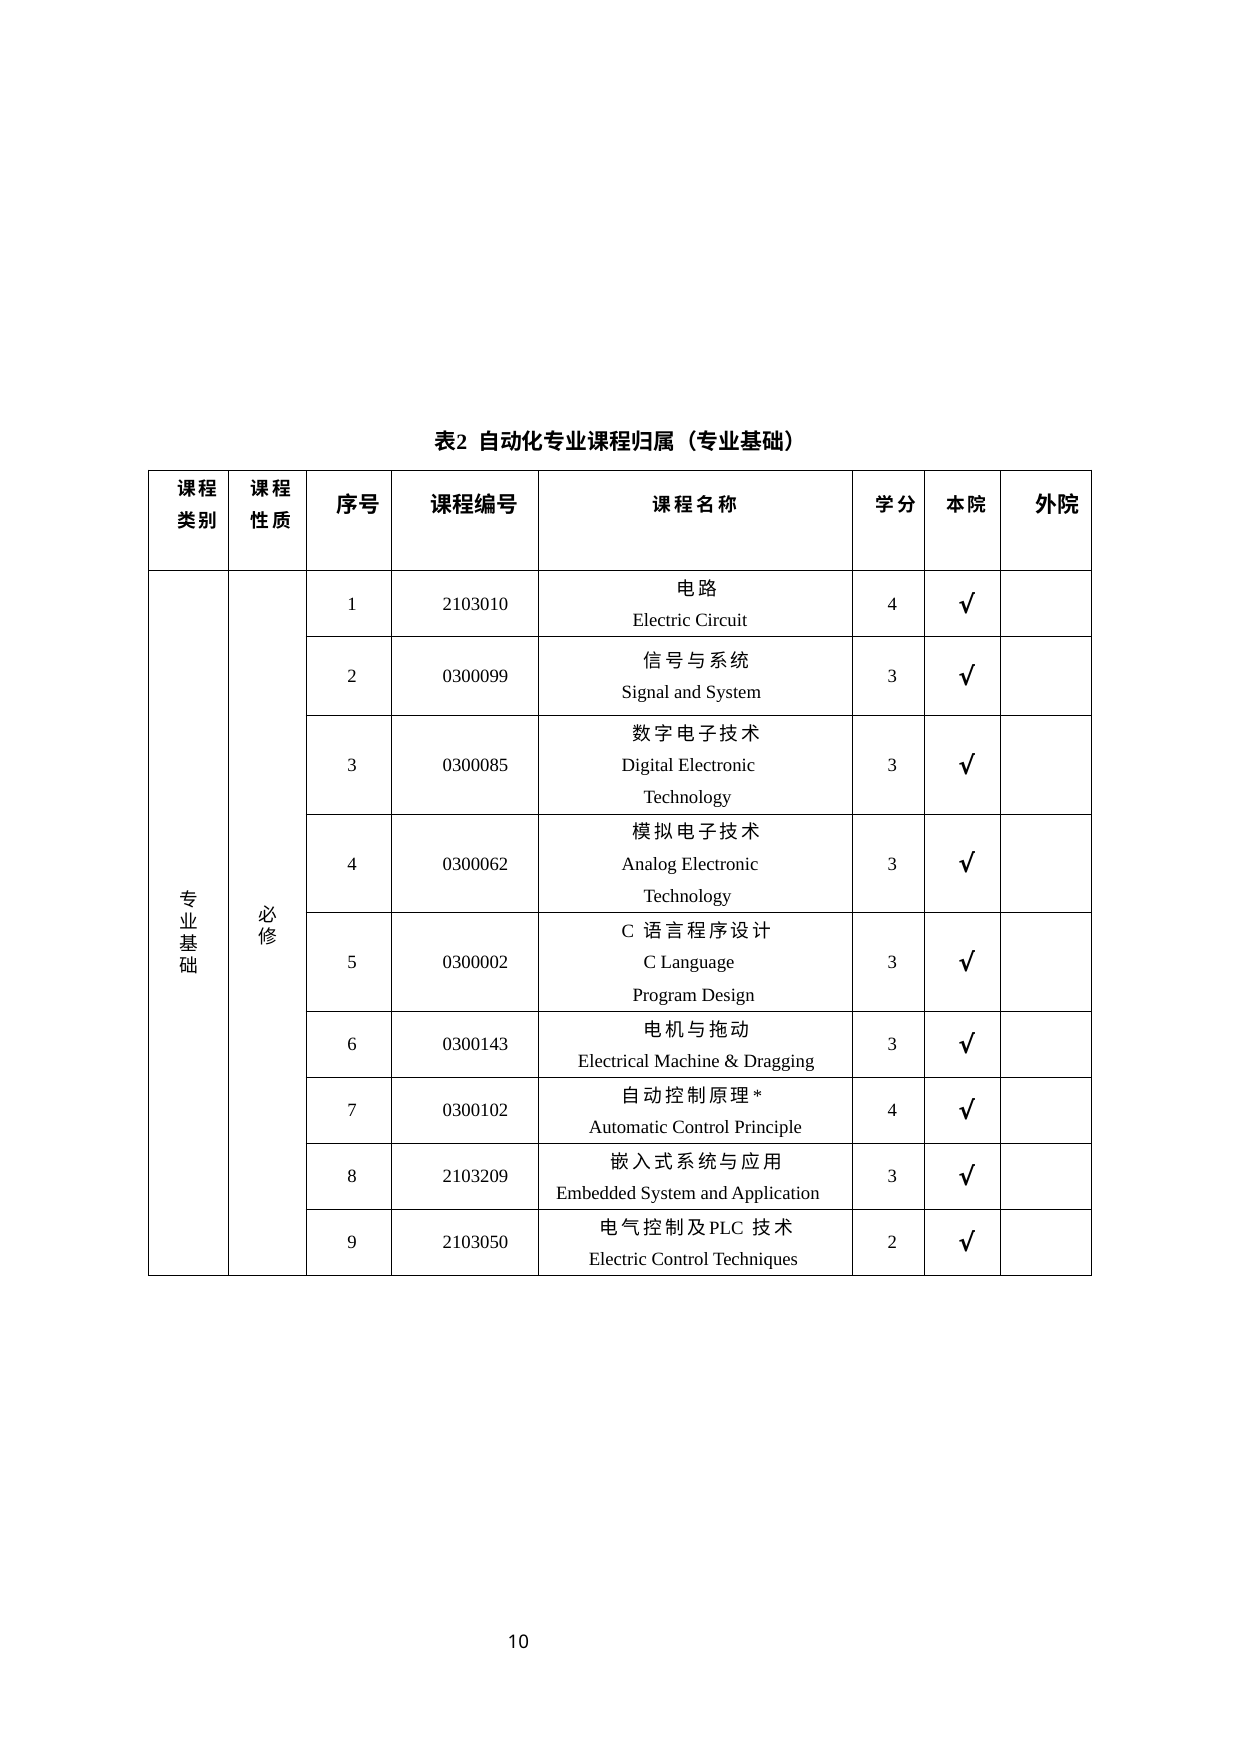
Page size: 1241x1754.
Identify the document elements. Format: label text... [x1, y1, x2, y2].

table_cell 嵌入式系统与应用 Embedded System and Application [539, 1144, 852, 1209]
table_cell 5 [307, 913, 391, 1011]
table_cell 2103010 [392, 571, 538, 636]
table_header 课程 类别 [149, 471, 228, 570]
table_cell 模拟电子技术 Analog Electronic Technology [539, 815, 852, 912]
table_cell [1001, 913, 1091, 1011]
table_cell [1001, 815, 1091, 912]
table_cell 4 [307, 815, 391, 912]
table_cell [1001, 637, 1091, 715]
table_cell 9 [307, 1210, 391, 1275]
table_cell 1 [307, 571, 391, 636]
table_cell √ [925, 1078, 1000, 1143]
table_cell [1001, 571, 1091, 636]
table_cell 自动控制原理* Automatic Control Principle [539, 1078, 852, 1143]
text 表2 自动化专业课程归属（专业基础） [150, 423, 1090, 456]
table_cell 0300143 [392, 1012, 538, 1077]
table_cell 6 [307, 1012, 391, 1077]
table_cell 0300085 [392, 716, 538, 813]
table_cell 0300099 [392, 637, 538, 715]
table_cell [1001, 1210, 1091, 1275]
table_cell 3 [853, 1012, 924, 1077]
table_cell 3 [853, 637, 924, 715]
table_cell √ [925, 571, 1000, 636]
table_header 课程编号 [392, 471, 538, 570]
table_cell 电机与拖动 Electrical Machine & Dragging [539, 1012, 852, 1077]
table_cell 3 [853, 815, 924, 912]
table_cell 0300062 [392, 815, 538, 912]
table_cell 专业基础 [149, 571, 228, 1275]
table_header 本院 [925, 471, 1000, 570]
table_cell 0300002 [392, 913, 538, 1011]
table_header 学分 [853, 471, 924, 570]
table_cell √ [925, 1144, 1000, 1209]
table_cell √ [925, 1012, 1000, 1077]
table_cell 2103050 [392, 1210, 538, 1275]
table_cell 7 [307, 1078, 391, 1143]
table_cell 2 [307, 637, 391, 715]
table_cell 电路 Electric Circuit [539, 571, 852, 636]
table_cell √ [925, 716, 1000, 813]
table_cell 2 [853, 1210, 924, 1275]
table_cell 必修 [229, 571, 306, 1275]
table_cell √ [925, 1210, 1000, 1275]
table_header 课程名称 [539, 471, 852, 570]
table_cell 信号与系统 Signal and System [539, 637, 852, 715]
table_cell [1001, 716, 1091, 813]
table_cell 电气控制及PLC技术 Electric Control Techniques [539, 1210, 852, 1275]
table_cell √ [925, 815, 1000, 912]
table_cell 4 [853, 1078, 924, 1143]
table_header 序号 [307, 471, 391, 570]
table_header 外院 [1001, 471, 1091, 570]
table_cell 8 [307, 1144, 391, 1209]
table_header 课程 性质 [229, 471, 306, 570]
table_cell [1001, 1078, 1091, 1143]
table_cell 2103209 [392, 1144, 538, 1209]
table_cell 数字电子技术 Digital Electronic Technology [539, 716, 852, 813]
table_cell C语言程序设计 C Language Program Design [539, 913, 852, 1011]
table_cell [1001, 1012, 1091, 1077]
table_cell √ [925, 637, 1000, 715]
table_cell √ [925, 913, 1000, 1011]
table_cell 3 [853, 716, 924, 813]
table_cell 4 [853, 571, 924, 636]
table_cell 0300102 [392, 1078, 538, 1143]
table_cell [1001, 1144, 1091, 1209]
table_cell 3 [307, 716, 391, 813]
table_cell 3 [853, 913, 924, 1011]
table_cell 3 [853, 1144, 924, 1209]
